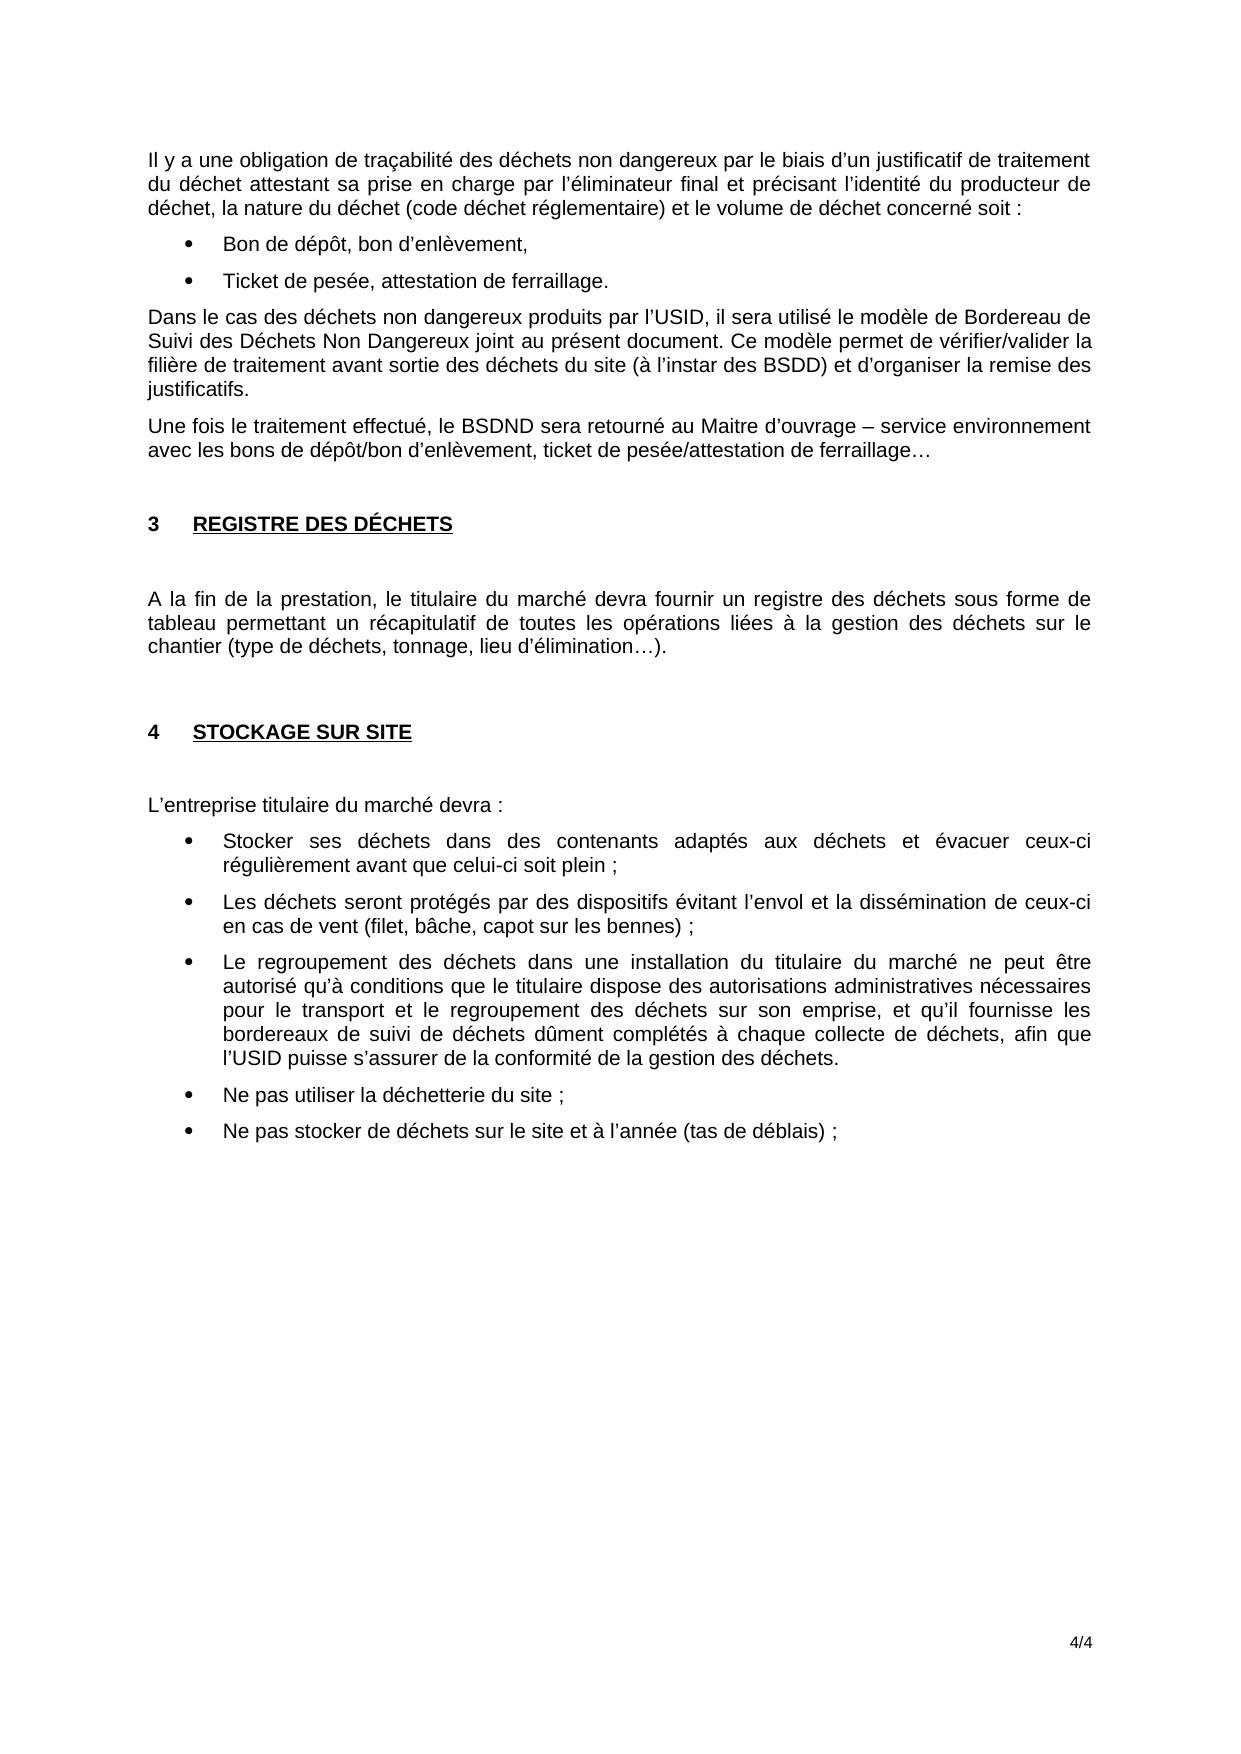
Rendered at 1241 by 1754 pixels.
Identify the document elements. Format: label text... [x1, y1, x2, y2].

list Ticket de pesée, attestation de ferraillage. [185, 268, 1093, 293]
subtitle Registre des déchets [148, 512, 1093, 536]
list Ne pas stocker de déchets sur le site et à l’année (tas de déblais) ; [185, 1119, 1093, 1143]
text Dans le cas des déchets non dangereux produits par l’USID, il sera utilisé le modèle de Bordereau de Suivi des Déchets Non Dangereux joint au présent document. Ce modèle permet de vérifier/valider la filière de traitement avant sortie des déchets du site (à l’instar des BSDD) et d’organiser la remise des justificatifs. [148, 305, 1093, 401]
list Bon de dépôt, bon d’enlèvement, [185, 232, 1093, 256]
list Ne pas utiliser la déchetterie du site ; [185, 1083, 1093, 1107]
text Une fois le traitement effectué, le BSDND sera retourné au Maitre d’ouvrage – service environnement avec les bons de dépôt/bon d’enlèvement, ticket de pesée/attestation de ferraillage… [148, 413, 1093, 461]
list Le regroupement des déchets dans une installation du titulaire du marché ne peut être autorisé qu’à conditions que le titulaire dispose des autorisations administratives nécessaires pour le transport et le regroupement des déchets sur son emprise, et qu’il fournisse les bordereaux de suivi de déchets dûment complétés à chaque collecte de déchets, afin que l’USID puisse s’assurer de la conformité de la gestion des déchets. [185, 950, 1093, 1070]
text Il y a une obligation de traçabilité des déchets non dangereux par le biais d’un justificatif de traitement du déchet attestant sa prise en charge par l’éliminateur final et précisant l’identité du producteur de déchet, la nature du déchet (code déchet réglementaire) et le volume de déchet concerné soit : [148, 148, 1093, 219]
list Les déchets seront protégés par des dispositifs évitant l’envol et la dissémination de ceux-ci en cas de vent (filet, bâche, capot sur les bennes) ; [185, 890, 1093, 938]
text A la fin de la prestation, le titulaire du marché devra fournir un registre des déchets sous forme de tableau permettant un récapitulatif de toutes les opérations liées à la gestion des déchets sur le chantier (type de déchets, tonnage, lieu d’élimination…). [148, 586, 1093, 658]
subtitle Stockage sur site [148, 720, 1093, 744]
text L’entreprise titulaire du marché devra : [148, 793, 1093, 817]
list Stocker ses déchets dans des contenants adaptés aux déchets et évacuer ceux-ci régulièrement avant que celui-ci soit plein ; [185, 829, 1093, 877]
